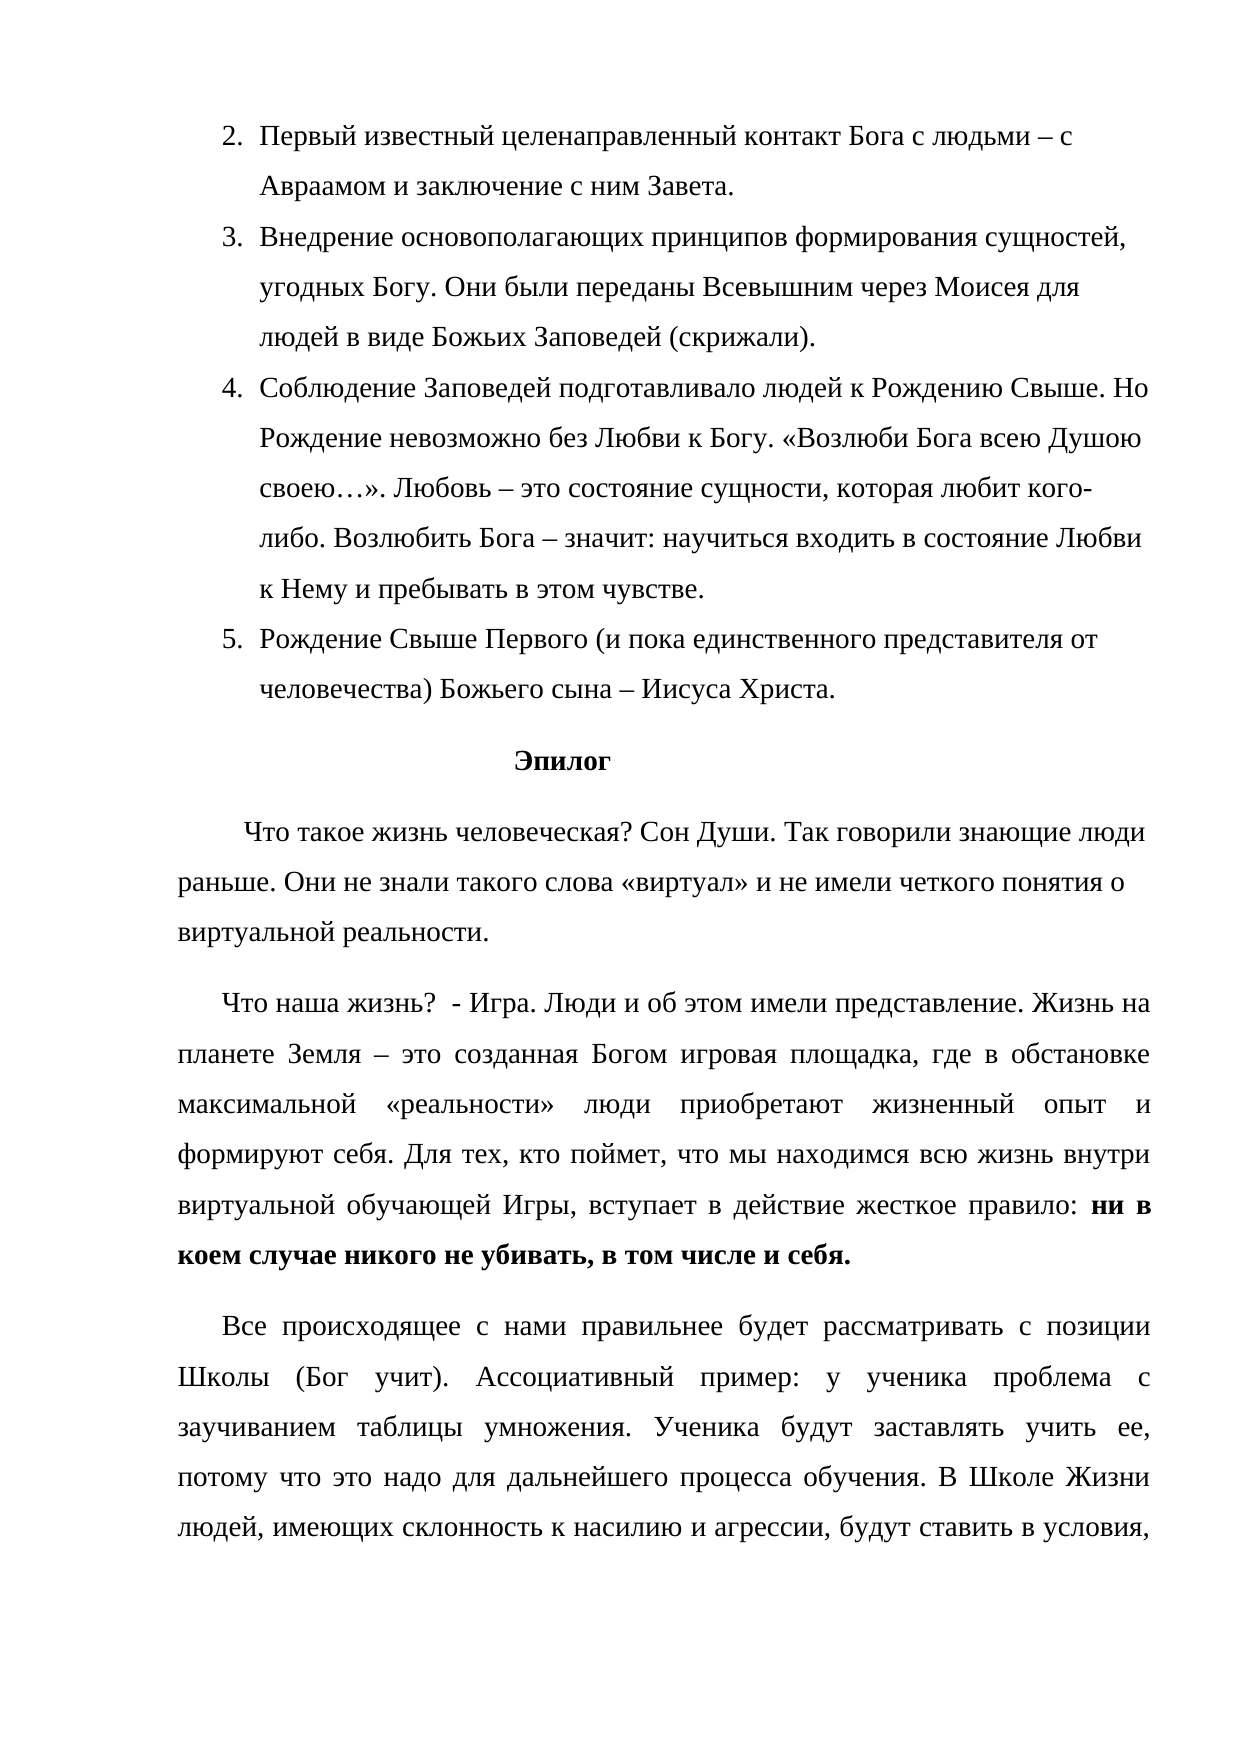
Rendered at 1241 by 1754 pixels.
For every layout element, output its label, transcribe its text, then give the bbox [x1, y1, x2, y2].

text Что такое жизнь человеческая? Сон Души. Так говорили знающие люди раньше. Они не знали такого слова «виртуал» и не имели четкого понятия о виртуальной реальности. [177, 814, 1152, 948]
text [177, 1308, 1152, 1543]
list Внедрение основополагающих принципов формирования сущностей, угодных Богу. Они были переданы Всевышним через Моисея для людей в виде Божьих Заповедей (скрижали). [222, 219, 1152, 353]
list Первый известный целенаправленный контакт Бога с людьми – с Авраамом и заключение с ним Завета. [222, 118, 1152, 202]
list Рождение Свыше Первого (и пока единственного представителя от человечества) Божьего сына – Иисуса Христа. [222, 621, 1152, 705]
list Соблюдение Заповедей подготавливало людей к Рождению Свыше. Но Рождение невозможно без Любви к Богу. «Возлюби Бога всею Душою своею…». Любовь – это состояние сущности, которая любит кого-либо. Возлюбить Бога – значит: научиться входить в состояние Любви к Нему и пребывать в этом чувстве. [222, 370, 1152, 604]
text Что наша жизнь? - Игра. Люди и об этом имели представление. Жизнь на планете Земля – это созданная Богом игровая площадка, где в обстановке максимальной «реальности» люди приобретают жизненный опыт и формируют себя. Для тех, кто поймет, что мы находимся всю жизнь внутри виртуальной обучающей Игры, вступает в действие жесткое правило: ни в коем случае никого не убивать, в том числе и себя. [177, 986, 1152, 1271]
text Эпилог [222, 743, 1152, 776]
